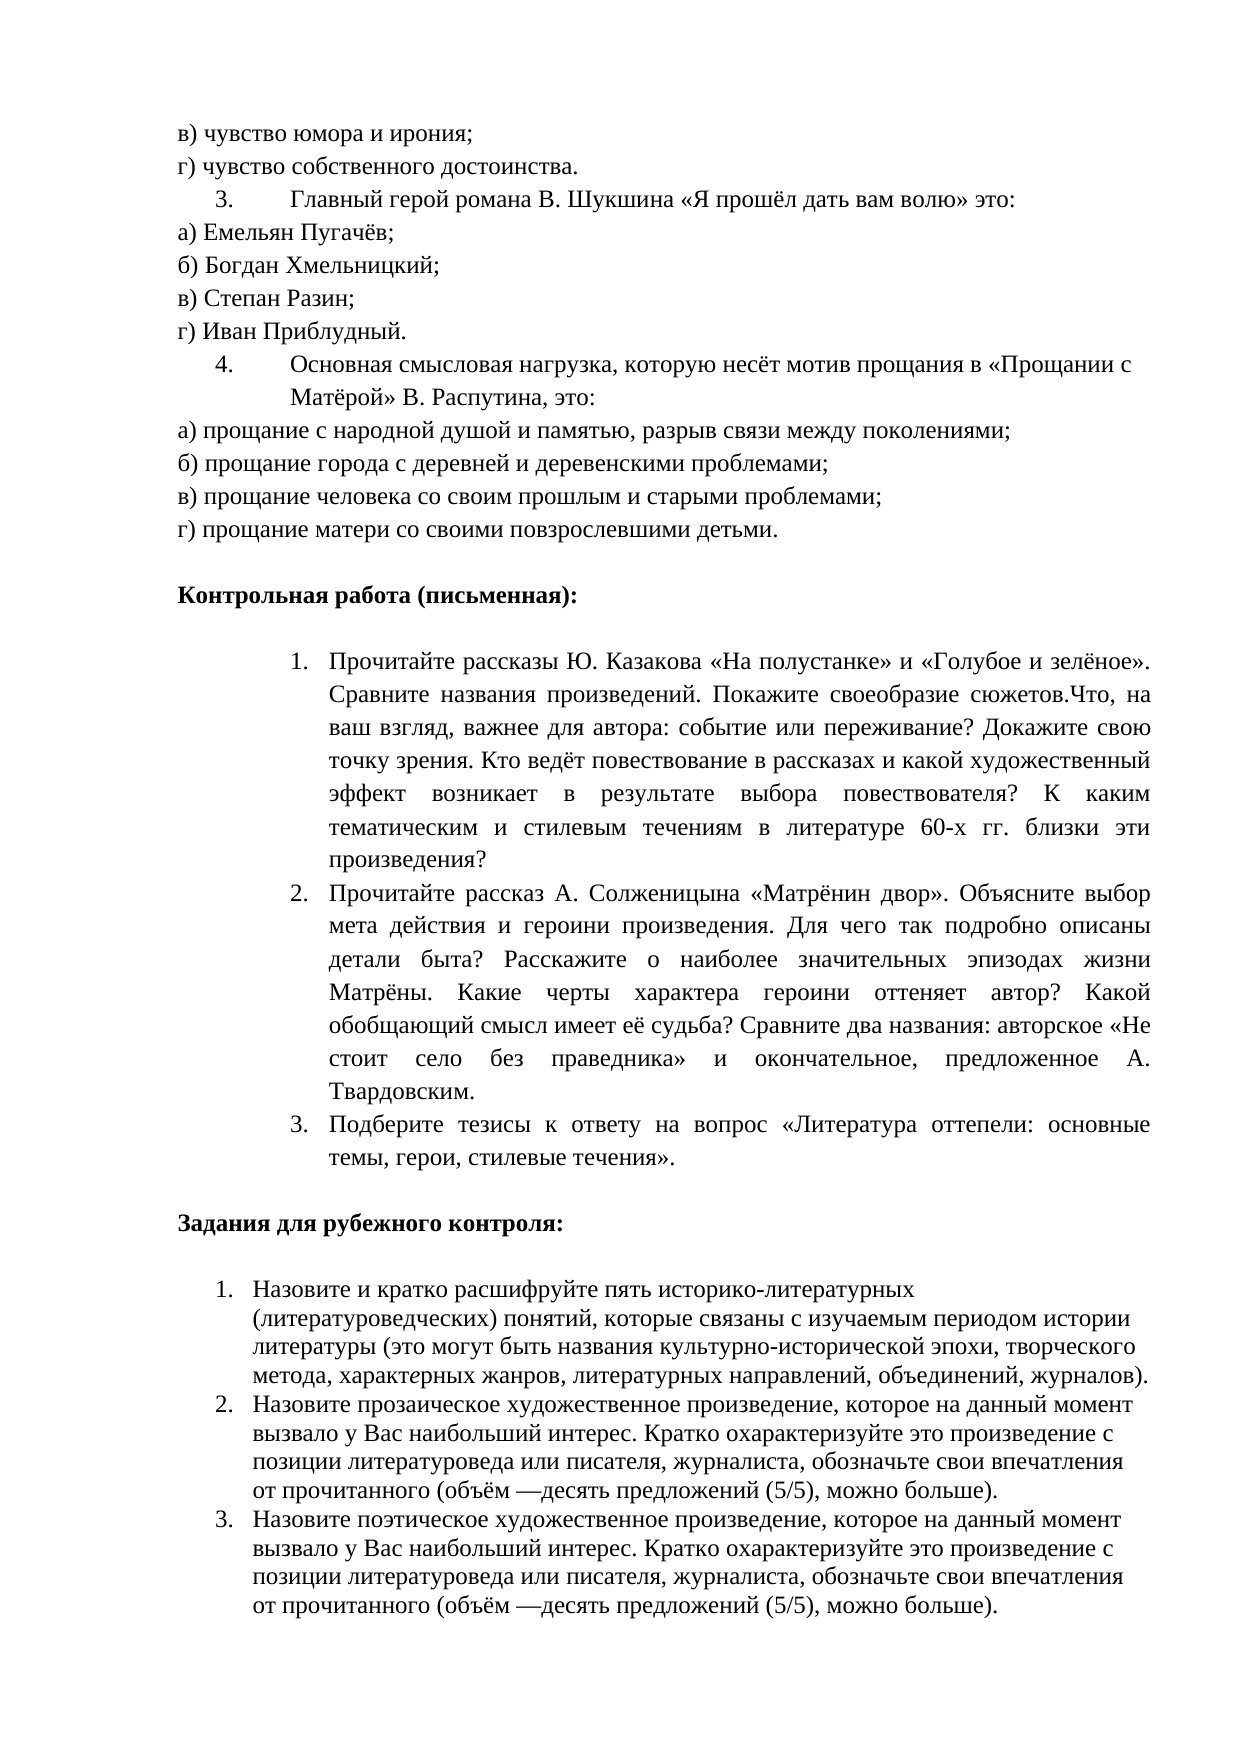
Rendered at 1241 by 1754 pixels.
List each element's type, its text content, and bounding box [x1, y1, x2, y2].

list Основная смысловая нагрузка, которую несёт мотив прощания в «Прощании с Матёрой» В. Распутина, это: [215, 349, 1152, 411]
list Назовите и кратко расшифруйте пять историко-литературных (литературоведческих) понятий, которые связаны с изучаемым периодом истории литературы (это могут быть названия культурно-исторической эпохи, творческого метода, характерных жанров, литературных направлений, объединений, журналов). [215, 1274, 1152, 1389]
list Прочитайте рассказы Ю. Казакова «На полустанке» и «Голубое и зелёное». Сравните названия произведений. Покажите своеобразие сюжетов.Что, на ваш взгляд, важнее для автора: событие или переживание? Докажите свою точку зрения. Кто ведёт повествование в рассказах и какой художественный эффект возникает в результате выбора повествователя? К каким тематическим и стилевым течениям в литературе 60-х гг. близки эти произведения? [290, 646, 1152, 873]
text г) Иван Приблудный. [177, 316, 1152, 345]
text г) чувство собственного достоинства. [177, 151, 1152, 180]
text Контрольная работа (письменная): [177, 580, 1152, 609]
list Главный герой романа В. Шукшина «Я прошёл дать вам волю» это: [215, 184, 1152, 213]
text в) чувство юмора и ирония; [177, 118, 1152, 147]
list Назовите поэтическое художественное произведение, которое на данный момент вызвало у Вас наибольший интерес. Кратко охарактеризуйте это произведение с позиции литературоведа или писателя, журналиста, обозначьте свои впечатления от прочитанного (объём —десять предложений (5/5), можно больше). [215, 1504, 1152, 1619]
text Задания для рубежного контроля: [177, 1208, 1152, 1237]
text б) Богдан Хмельницкий; [177, 250, 1152, 279]
text в) прощание человека со своим прошлым и старыми проблемами; [177, 481, 1152, 510]
text б) прощание города с деревней и деревенскими проблемами; [177, 448, 1152, 477]
text в) Степан Разин; [177, 283, 1152, 312]
text г) прощание матери со своими повзрослевшими детьми. [177, 514, 1152, 543]
text а) Емельян Пугачёв; [177, 217, 1152, 246]
list Подберите тезисы к ответу на вопрос «Литература оттепели: основные темы, герои, стилевые течения». [290, 1109, 1152, 1171]
list Прочитайте рассказ А. Солженицына «Матрёнин двор». Объясните выбор мета действия и героини произведения. Для чего так подробно описаны детали быта? Расскажите о наиболее значительных эпизодах жизни Матрёны. Какие черты характера героини оттеняет автор? Какой обобщающий смысл имеет её судьба? Сравните два названия: авторское «Не стоит село без праведника» и окончательное, предложенное А. Твардовским. [290, 878, 1152, 1104]
text а) прощание с народной душой и памятью, разрыв связи между поколениями; [177, 415, 1152, 444]
list Назовите прозаическое художественное произведение, которое на данный момент вызвало у Вас наибольший интерес. Кратко охарактеризуйте это произведение с позиции литературоведа или писателя, журналиста, обозначьте свои впечатления от прочитанного (объём —десять предложений (5/5), можно больше). [215, 1389, 1152, 1504]
